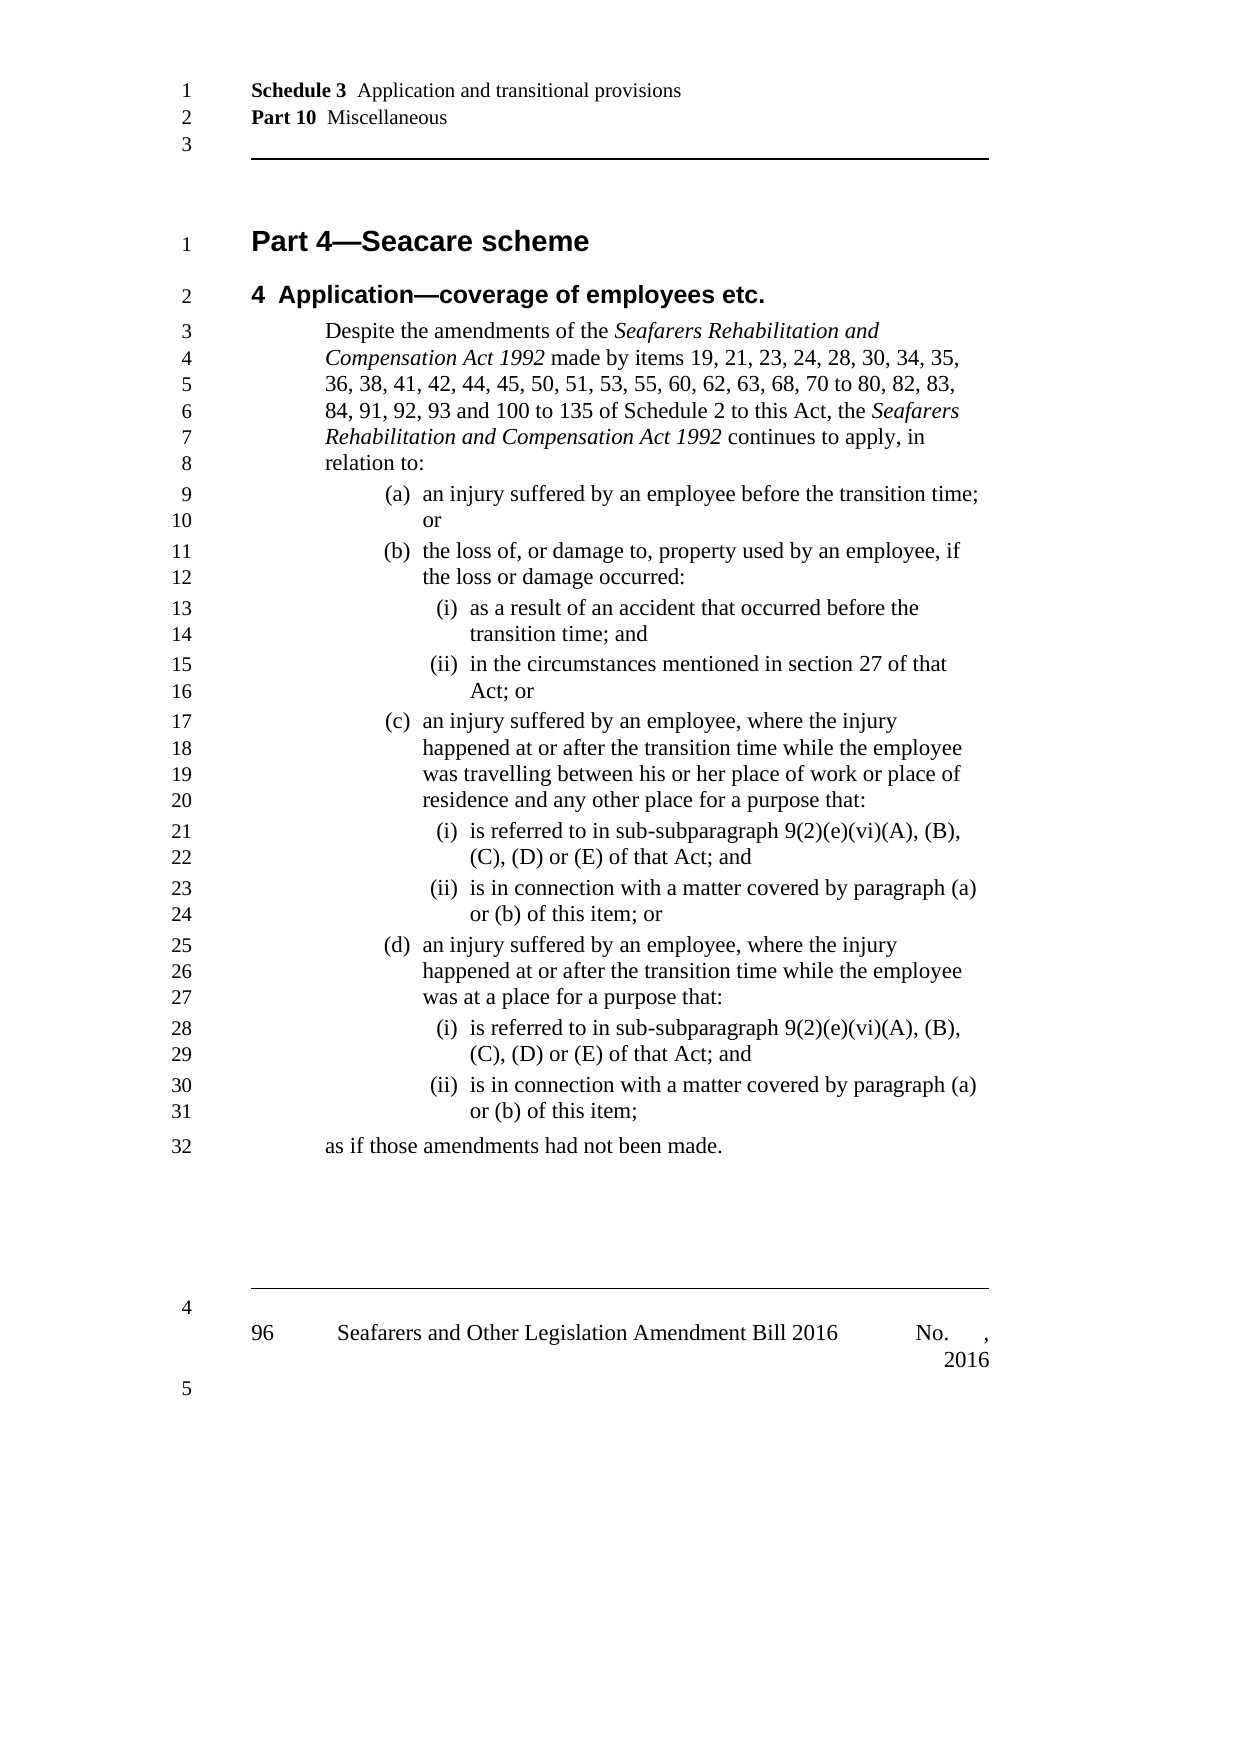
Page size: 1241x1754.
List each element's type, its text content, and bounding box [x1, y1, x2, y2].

text as if those amendments had not been made. [325, 1132, 989, 1158]
text (i) as a result of an accident that occurred before the transition time; and [251, 594, 989, 646]
text Part 4—Seacare scheme [251, 224, 989, 258]
text (ii) is in connection with a matter covered by paragraph (a) or (b) of this item; [251, 1071, 989, 1123]
text (ii) in the circumstances mentioned in section 27 of that Act; or [251, 651, 989, 703]
text (c) an injury suffered by an employee, where the injury happened at or after the transition time while the employee was travelling between his or her place of work or place of residence and any other place for a purpose that: [251, 707, 989, 813]
text Despite the amendments of the Seafarers Rehabilitation and Compensation Act 1992 made by items 19, 21, 23, 24, 28, 30, 34, 35, 36, 38, 41, 42, 44, 45, 50, 51, 53, 55, 60, 62, 63, 68, 70 to 80, 82, 83, 84, 91, 92, 93 and 100 to 135 of Schedule 2 to this Act, the Seafarers Rehabilitation and Compensation Act 1992 continues to apply, in relation to: [325, 318, 989, 476]
text (b) the loss of, or damage to, property used by an employee, if the loss or damage occurred: [251, 537, 989, 589]
text (ii) is in connection with a matter covered by paragraph (a) or (b) of this item; or [251, 874, 989, 927]
text (i) is referred to in sub-subparagraph 9(2)(e)(vi)(A), (B), (C), (D) or (E) of that Act; and [251, 817, 989, 870]
text (d) an injury suffered by an employee, where the injury happened at or after the transition time while the employee was at a place for a purpose that: [251, 931, 989, 1010]
text (i) is referred to in sub-subparagraph 9(2)(e)(vi)(A), (B), (C), (D) or (E) of that Act; and [251, 1014, 989, 1067]
text (a) an injury suffered by an employee before the transition time; or [251, 480, 989, 533]
text 4 Application—coverage of employees etc. [251, 281, 989, 309]
